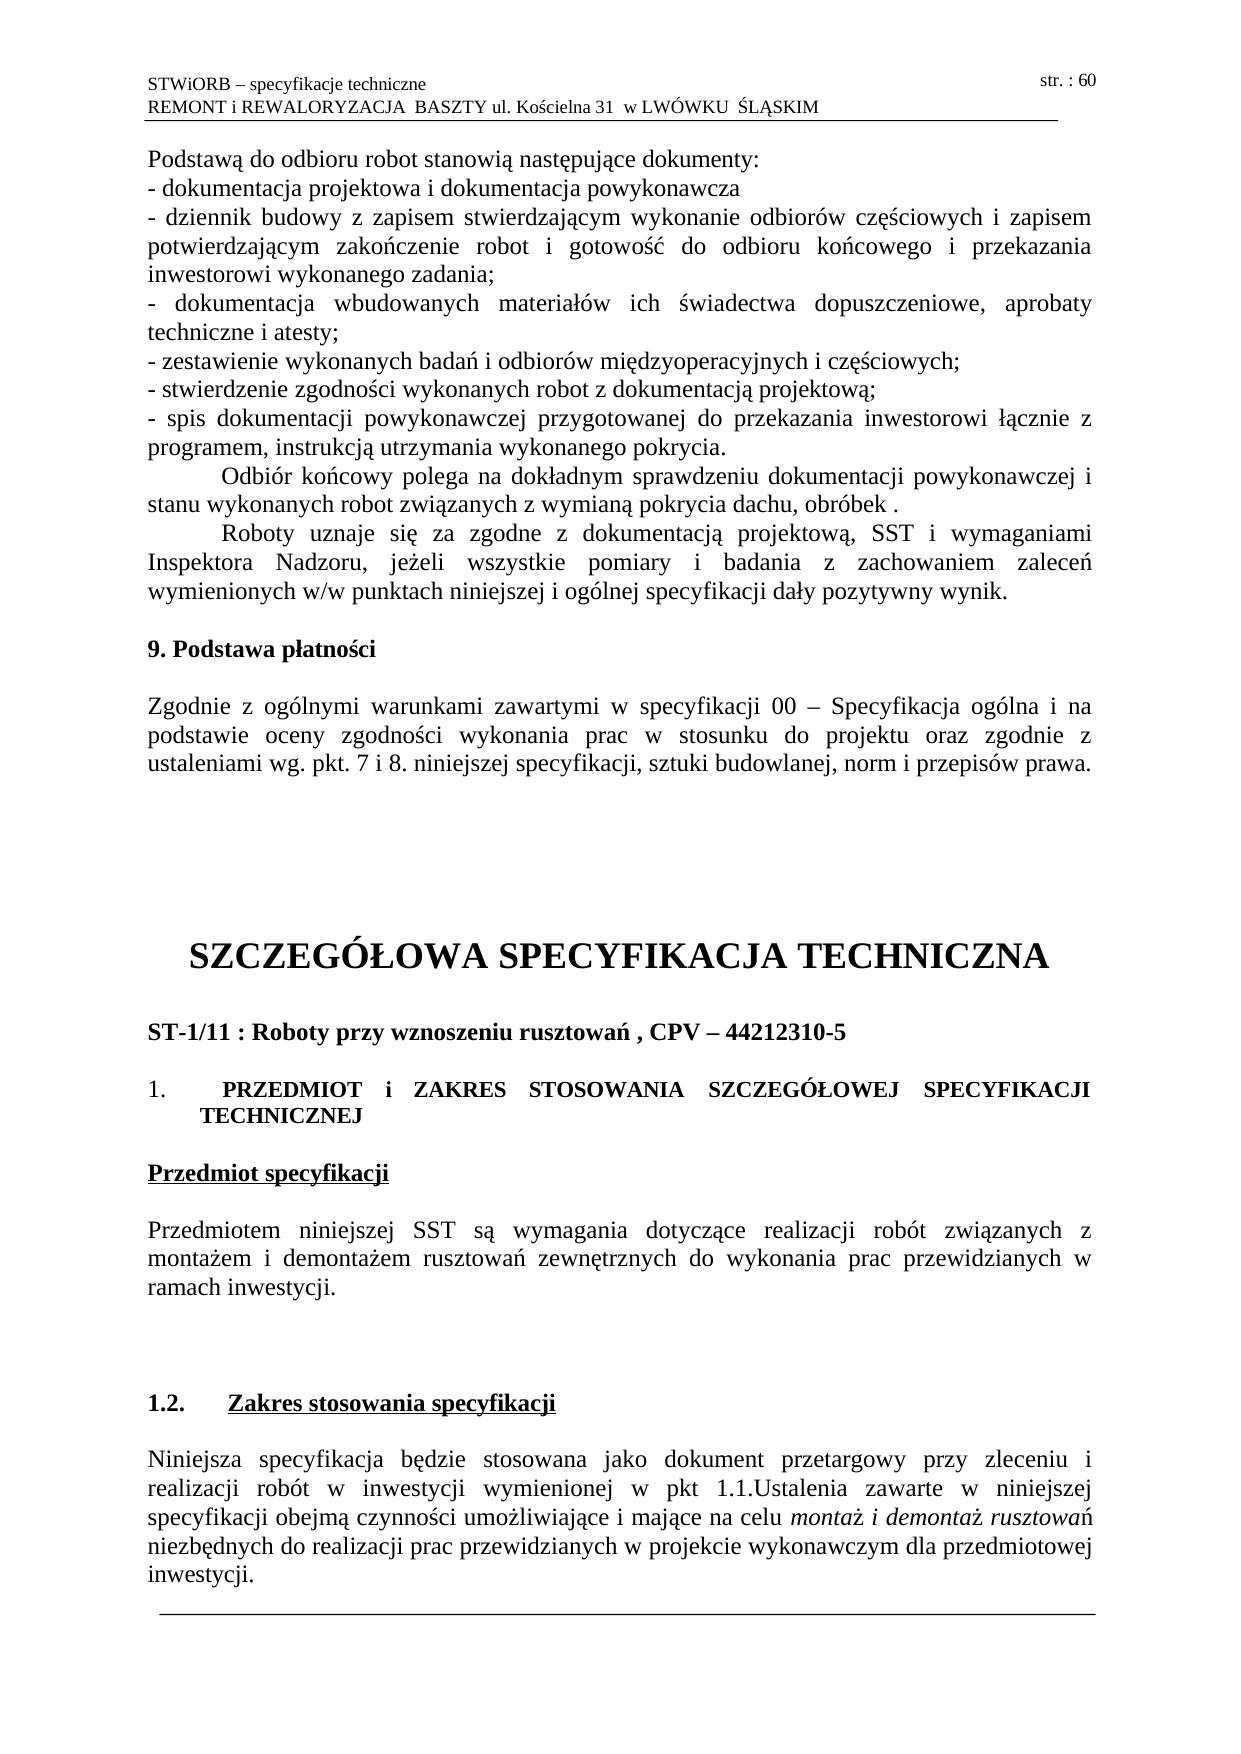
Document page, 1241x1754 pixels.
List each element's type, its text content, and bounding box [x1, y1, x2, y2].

list dziennik budowy z zapisem stwierdzającym wykonanie odbiorów częściowych i zapisem potwierdzającym zakończenie robot i gotowość do odbioru końcowego i przekazania inwestorowi wykonanego zadania; [147, 202, 1093, 288]
list Zakres stosowania specyfikacji [147, 1388, 1119, 1416]
list stwierdzenie zgodności wykonanych robot z dokumentacją projektową; [147, 374, 1119, 403]
list dokumentacja wbudowanych materiałów ich świadectwa dopuszczeniowe, aprobaty techniczne i atesty; [147, 288, 1093, 346]
subtitle ST-1/11 : Roboty przy wznoszeniu rusztowań , CPV – 44212310-5 [147, 1017, 1119, 1046]
list zestawienie wykonanych badań i odbiorów międzyoperacyjnych i częściowych; [147, 346, 1119, 374]
text Przedmiotem niniejszej SST są wymagania dotyczące realizacji robót związanych z montażem i demontażem rusztowań zewnętrznych do wykonania prac przewidzianych w ramach inwestycji. [147, 1215, 1093, 1301]
text Przedmiot specyfikacji [147, 1158, 1119, 1186]
text Niniejsza specyfikacja będzie stosowana jako dokument przetargowy przy zleceniu i realizacji robót w inwestycji wymienionej w pkt 1.1.Ustalenia zawarte w niniejszej specyfikacji obejmą czynności umożliwiające i mające na celu montaż i demontaż rusztowań niezbędnych do realizacji prac przewidzianych w projekcie wykonawczym dla przedmiotowej inwestycji. [147, 1444, 1093, 1588]
subtitle Podstawa płatności [147, 634, 1119, 663]
list dokumentacja projektowa i dokumentacja powykonawcza [147, 173, 1119, 202]
text Zgodnie z ogólnymi warunkami zawartymi w specyfikacji 00 – Specyfikacja ogólna i na podstawie oceny zgodności wykonania prac w stosunku do projektu oraz zgodnie z ustaleniami wg. pkt. 7 i 8. niniejszej specyfikacji, sztuki budowlanej, norm i przepisów prawa. [147, 691, 1092, 777]
text Podstawą do odbioru robot stanowią następujące dokumenty: [147, 144, 1119, 173]
list PRZEDMIOT i ZAKRES STOSOWANIA SZCZEGÓŁOWEJ SPECYFIKACJI TECHNICZNEJ [147, 1075, 1093, 1129]
subtitle SZCZEGÓŁOWA SPECYFIKACJA TECHNICZNA [188, 934, 1119, 977]
list spis dokumentacji powykonawczej przygotowanej do przekazania inwestorowi łącznie z programem, instrukcją utrzymania wykonanego pokrycia. [147, 403, 1093, 461]
text Roboty uznaje się za zgodne z dokumentacją projektową, SST i wymaganiami Inspektora Nadzoru, jeżeli wszystkie pomiary i badania z zachowaniem zaleceń wymienionych w/w punktach niniejszej i ogólnej specyfikacji dały pozytywny wynik. [147, 518, 1093, 604]
text Odbiór końcowy polega na dokładnym sprawdzeniu dokumentacji powykonawczej i stanu wykonanych robot związanych z wymianą pokrycia dachu, obróbek . [147, 461, 1092, 518]
